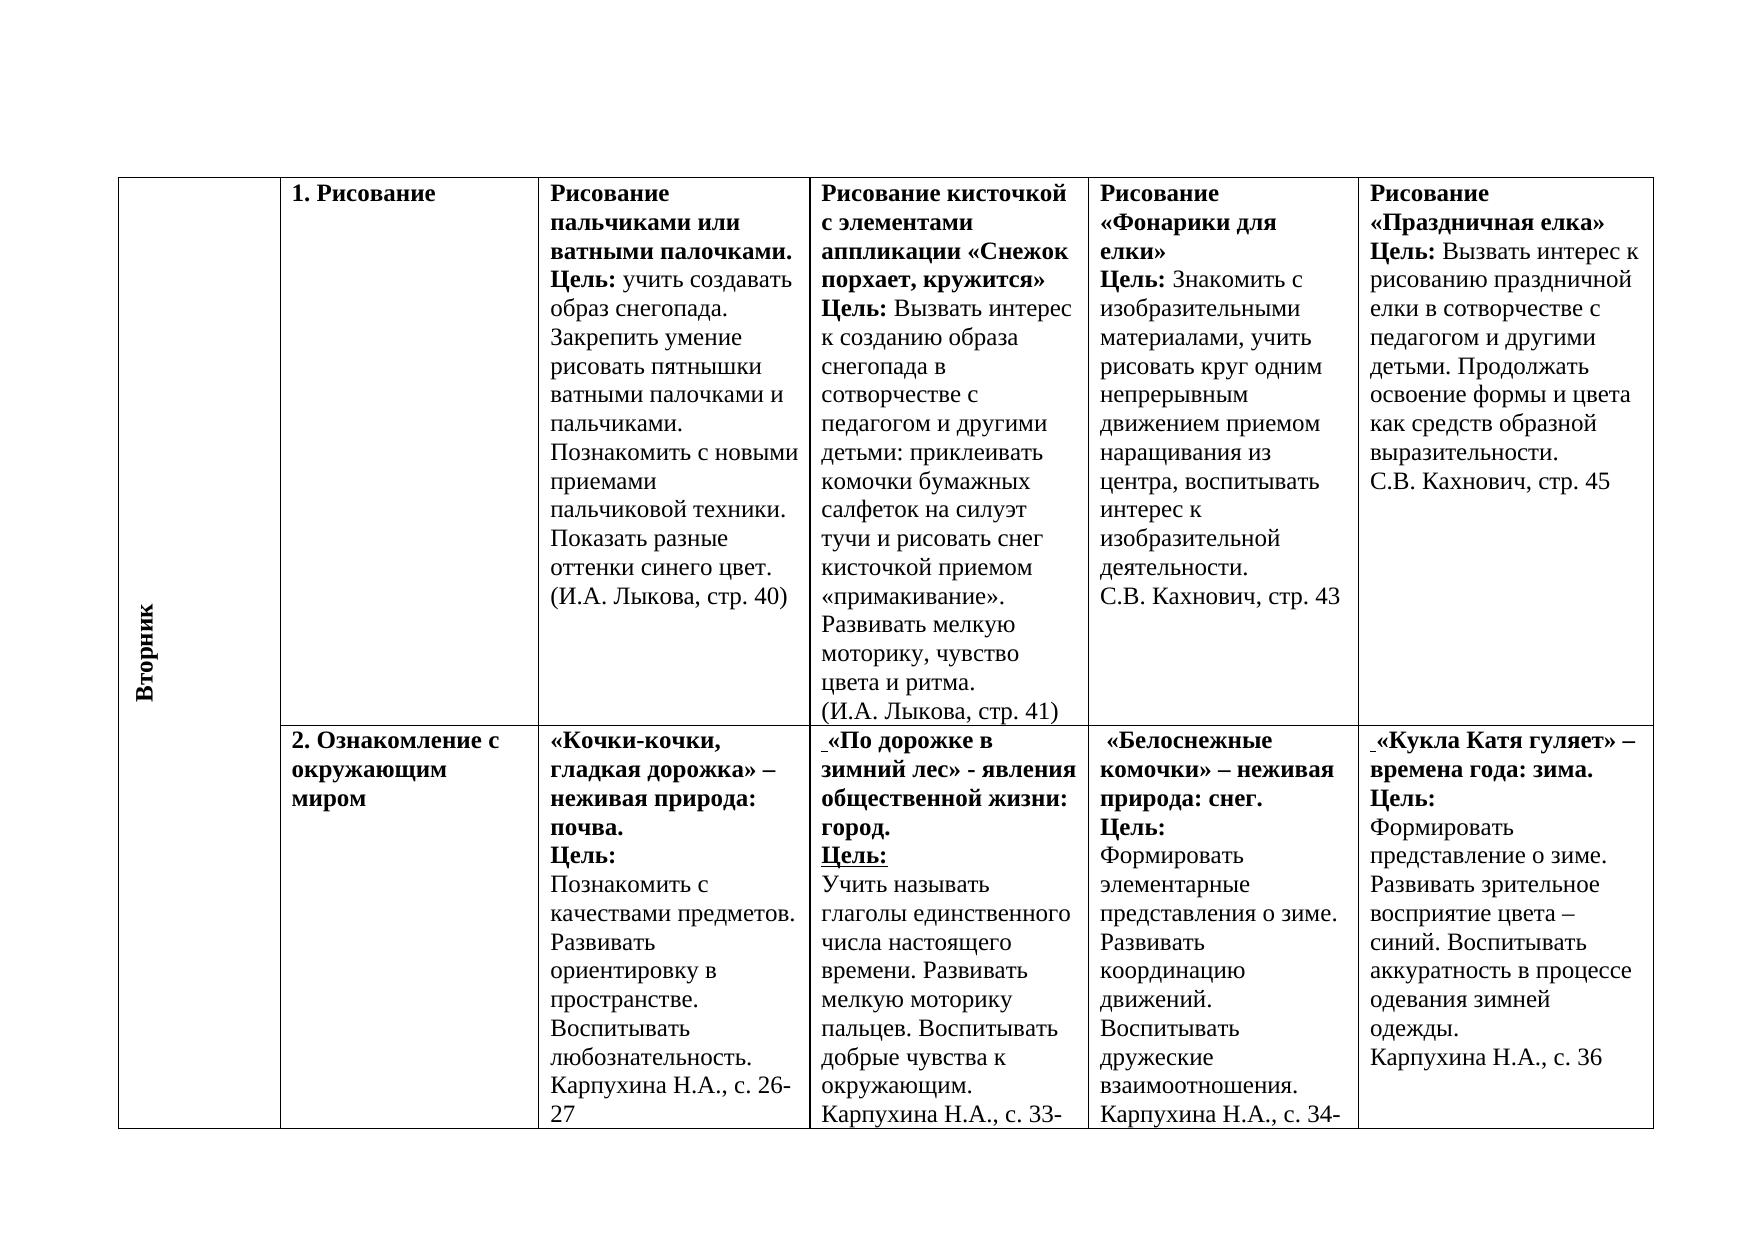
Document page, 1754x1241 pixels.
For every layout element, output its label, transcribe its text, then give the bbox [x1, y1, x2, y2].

table_cell Вторник [119, 178, 280, 1128]
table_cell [1359, 726, 1653, 1128]
table_cell Рисование кисточкой с элементами аппликации «Снежок порхает, кружится» Цель: Вызвать интерес к созданию образа снегопада в сотворчестве с педагогом и другими детьми: приклеивать комочки бумажных салфеток на силуэт тучи и рисовать снег кисточкой приемом «примакивание». Развивать мелкую моторику, чувство цвета и ритма. (И.А. Лыкова, стр. 41) [811, 178, 1088, 724]
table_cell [1089, 726, 1358, 1128]
table_cell Рисование «Фонарики для елки» Цель: Знакомить с изобразительными материалами, учить рисовать круг одним непрерывным движением приемом наращивания из центра, воспитывать интерес к изобразительной деятельности. С.В. Кахнович, стр. 43 [1089, 178, 1358, 724]
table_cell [811, 726, 1088, 1128]
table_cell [539, 726, 809, 1128]
table_cell Рисование «Праздничная елка» Цель: Вызвать интерес к рисованию праздничной елки в сотворчестве с педагогом и другими детьми. Продолжать освоение формы и цвета как средств образной выразительности. С.В. Кахнович, стр. 45 [1359, 178, 1653, 724]
table_cell 1. Рисование [281, 178, 538, 724]
table_cell Рисование пальчиками или ватными палочками. Цель: учить создавать образ снегопада. Закрепить умение рисовать пятнышки ватными палочками и пальчиками. Познакомить с новыми приемами пальчиковой техники. Показать разные оттенки синего цвет. (И.А. Лыкова, стр. 40) [539, 178, 809, 724]
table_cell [281, 726, 538, 1128]
